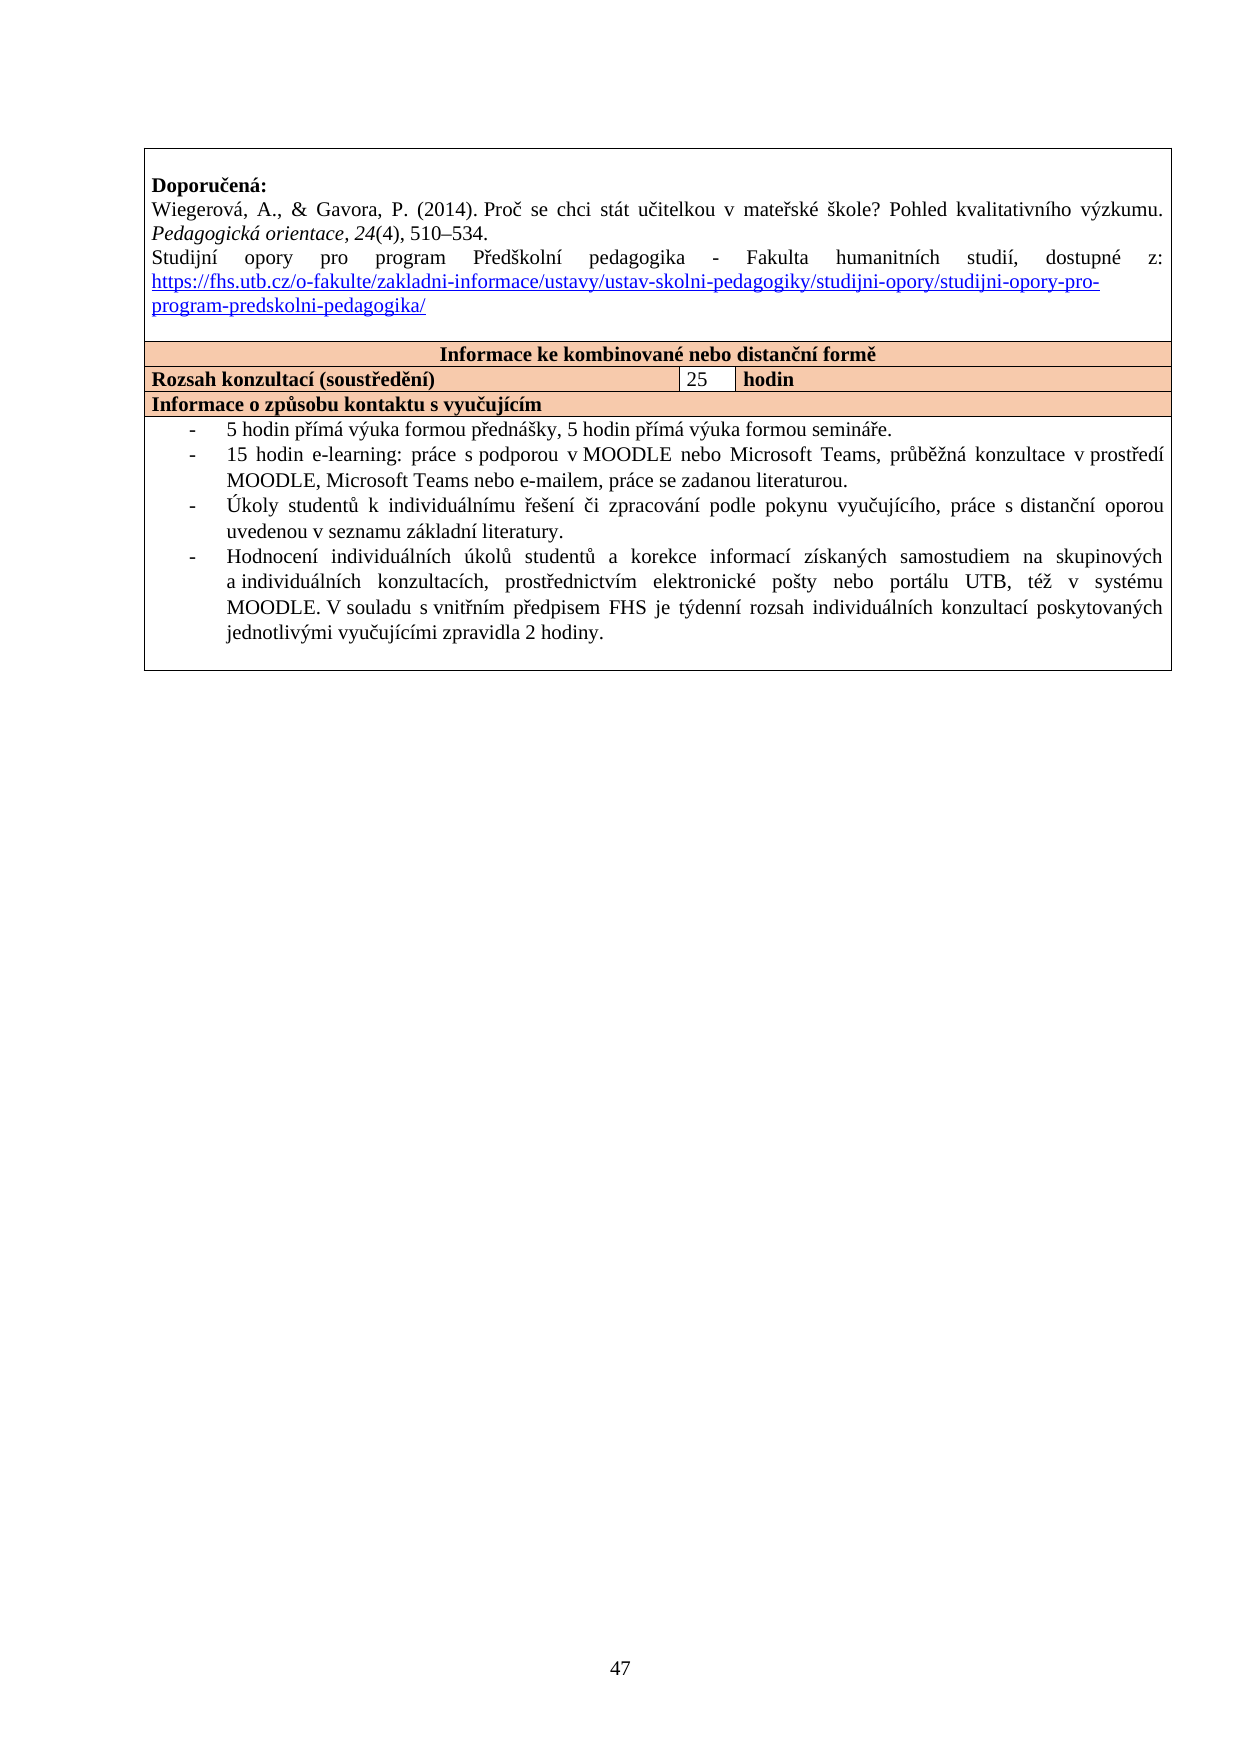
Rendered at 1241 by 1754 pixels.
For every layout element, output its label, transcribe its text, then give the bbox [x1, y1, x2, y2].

table_cell Rozsah konzultací (soustředění) [145, 367, 679, 391]
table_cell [145, 149, 1171, 341]
table_cell Informace o způsobu kontaktu s vyučujícím [145, 392, 1171, 416]
table_cell Informace ke kombinované nebo distanční formě [145, 342, 1171, 366]
table_cell hodin [736, 367, 1171, 391]
table_cell 25 [680, 367, 735, 391]
table_cell 5 hodin přímá výuka formou přednášky, 5 hodin přímá výuka formou semináře. 15 hodin e-learning: práce s podporou v MOODLE nebo Microsoft Teams, průběžná konzultace v prostředí MOODLE, Microsoft Teams nebo e-mailem, práce se zadanou literaturou. Úkoly studentů k individuálnímu řešení či zpracování podle pokynu vyučujícího, práce s distanční oporou uvedenou v seznamu základní literatury. Hodnocení individuálních úkolů studentů a korekce informací získaných samostudiem na skupinových a individuálních konzultacích, prostřednictvím elektronické pošty nebo portálu UTB, též v systému MOODLE. V souladu s vnitřním předpisem FHS je týdenní rozsah individuálních konzultací poskytovaných jednotlivými vyučujícími zpravidla 2 hodiny. [145, 417, 1171, 670]
